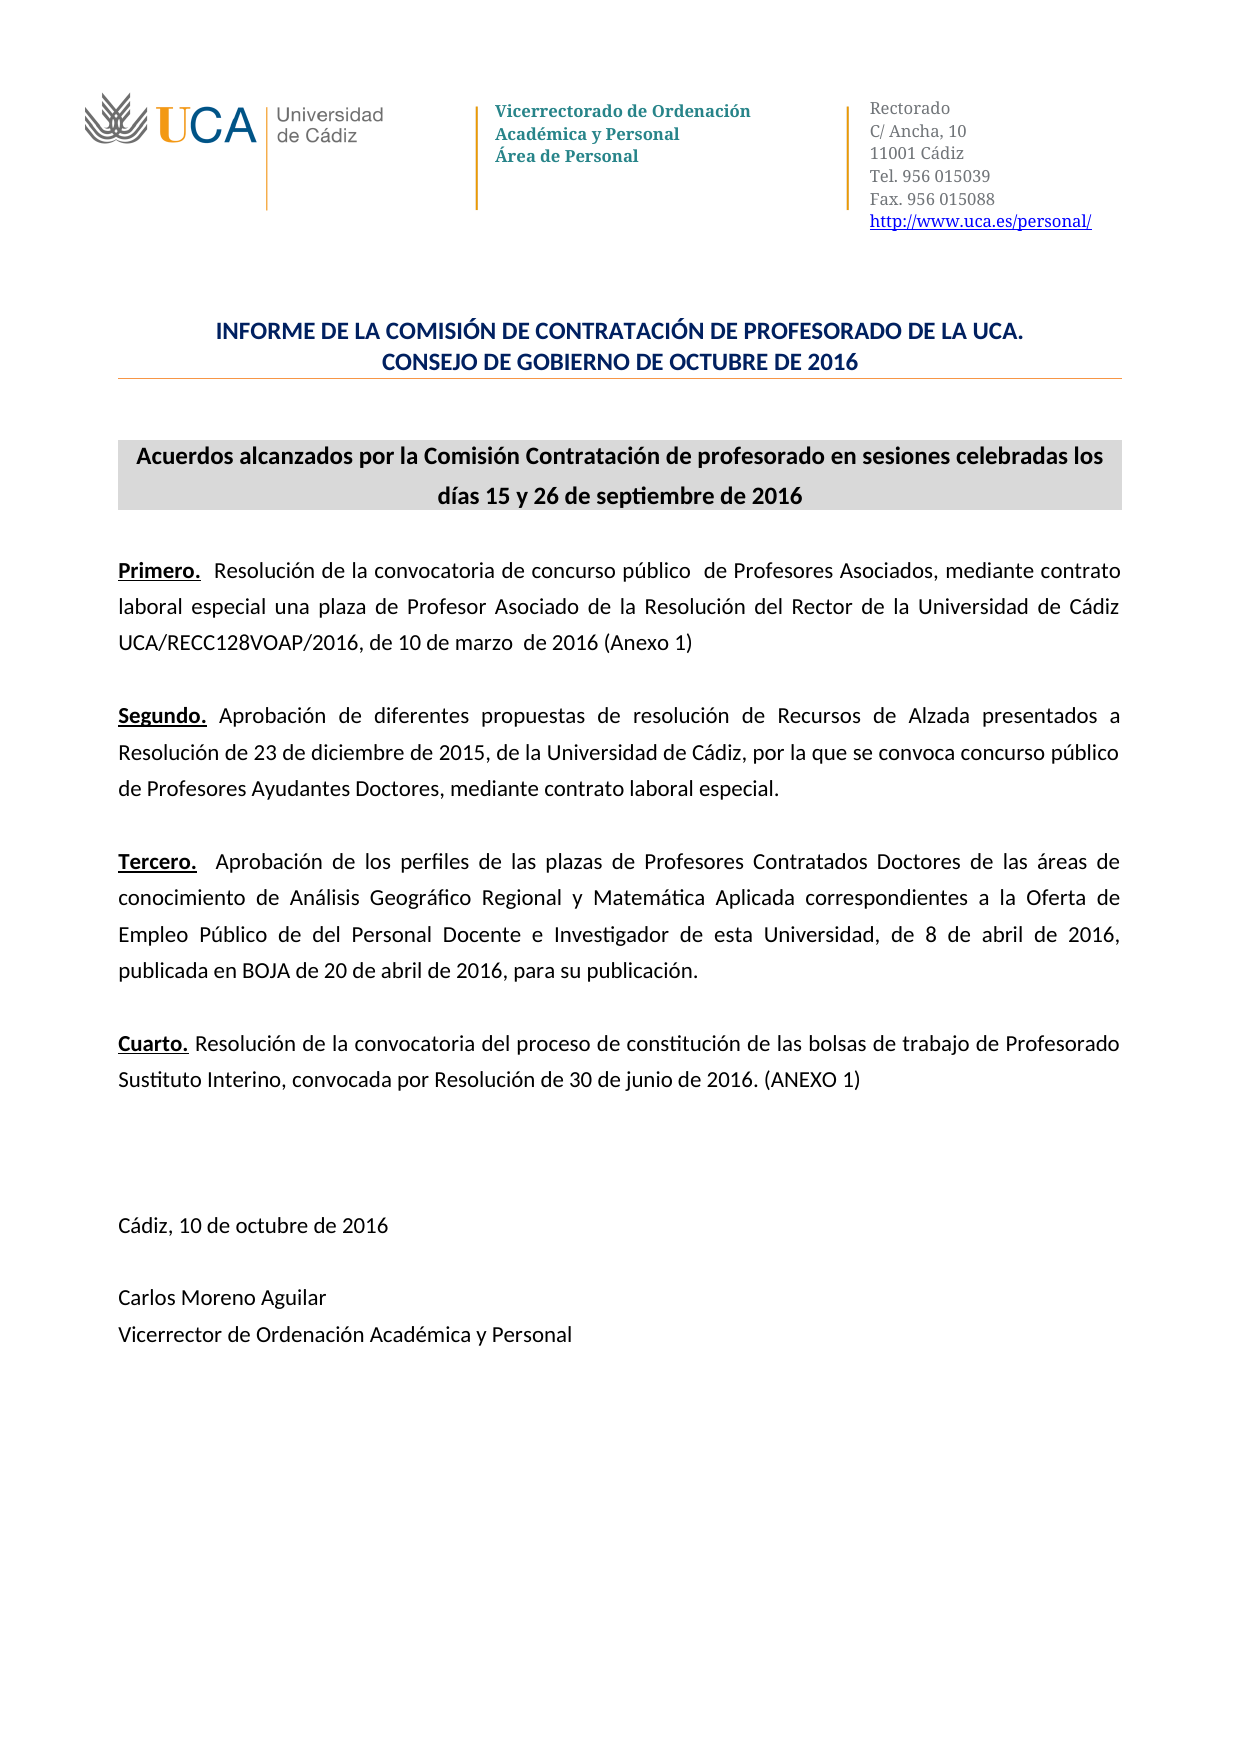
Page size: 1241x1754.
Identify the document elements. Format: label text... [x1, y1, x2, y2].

picture [64, 73, 403, 229]
text INFORME DE LA COMISIÓN DE CONTRATACIÓN DE PROFESORADO DE LA UCA. [118, 315, 1122, 346]
picture [474, 73, 481, 229]
text Cádiz, 10 de octubre de 2016 [118, 1211, 1122, 1239]
picture [845, 73, 852, 229]
text Vicerrector de Ordenación Académica y Personal [118, 1320, 1122, 1348]
text CONSEJO DE GOBIERNO DE OCTUBRE DE 2016 [118, 346, 1122, 378]
text Cuarto. Resolución de la convocatoria del proceso de constitución de las bolsas de trabajo de Profesorado Sustituto Interino, convocada por Resolución de 30 de junio de 2016. (ANEXO 1) [118, 1029, 1122, 1093]
text Segundo. Aprobación de diferentes propuestas de resolución de Recursos de Alzada presentados a Resolución de 23 de diciembre de 2015, de la Universidad de Cádiz, por la que se convoca concurso público de Profesores Ayudantes Doctores, mediante contrato laboral especial. [118, 701, 1122, 802]
text Acuerdos alcanzados por la Comisión Contratación de profesorado en sesiones celebradas los días 15 y 26 de septiembre de 2016 [118, 440, 1122, 510]
text Carlos Moreno Aguilar [118, 1283, 1122, 1311]
text Tercero. Aprobación de los perfiles de las plazas de Profesores Contratados Doctores de las áreas de conocimiento de Análisis Geográfico Regional y Matemática Aplicada correspondientes a la Oferta de Empleo Público de del Personal Docente e Investigador de esta Universidad, de 8 de abril de 2016, publicada en BOJA de 20 de abril de 2016, para su publicación. [118, 847, 1122, 984]
text Primero. Resolución de la convocatoria de concurso público de Profesores Asociados, mediante contrato laboral especial una plaza de Profesor Asociado de la Resolución del Rector de la Universidad de Cádiz UCA/RECC128VOAP/2016, de 10 de marzo de 2016 (Anexo 1) [118, 556, 1122, 657]
